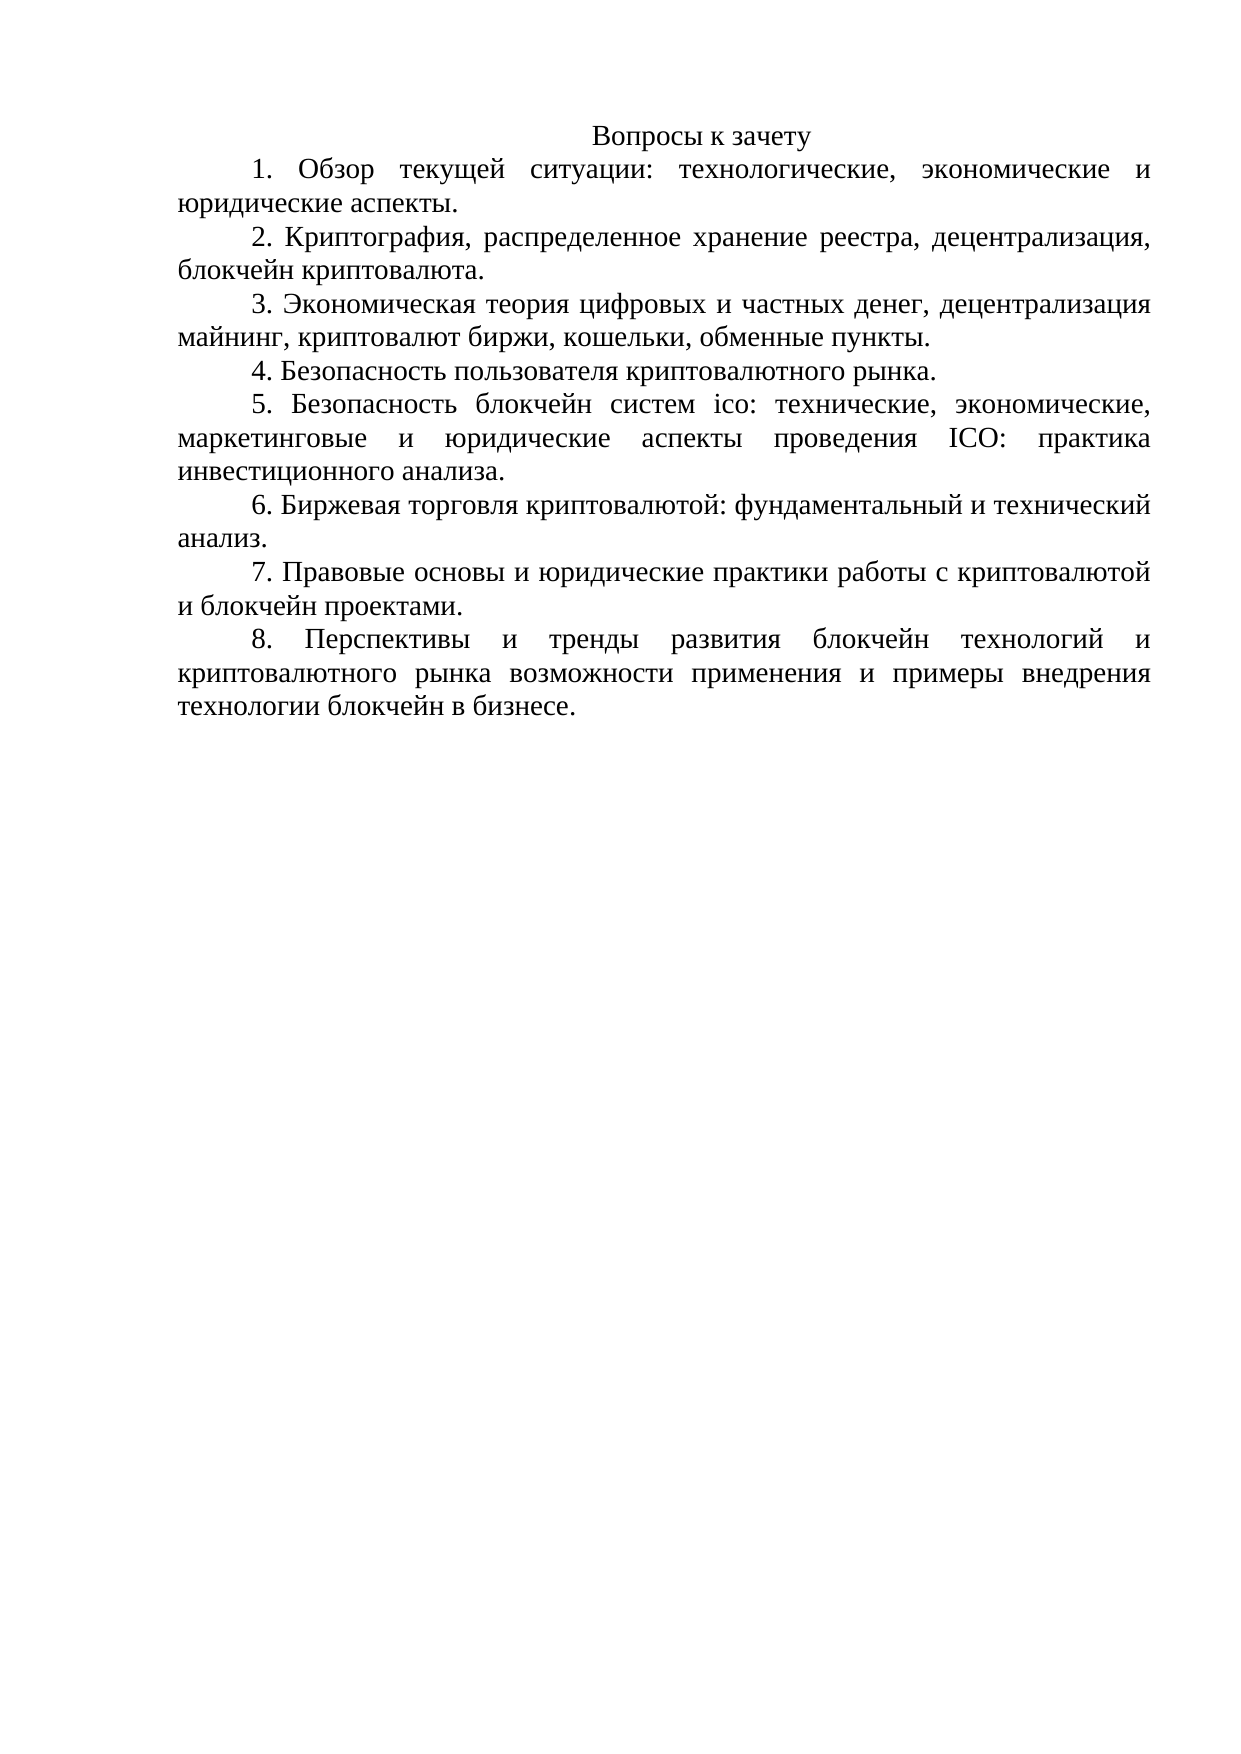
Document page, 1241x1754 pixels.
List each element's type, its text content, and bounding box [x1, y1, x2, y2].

text 7. Правовые основы и юридические практики работы с криптовалютой и блокчейн проектами. [177, 554, 1152, 621]
text 5. Безопасность блокчейн систем ico: технические, экономические, маркетинговые и юридические аспекты проведения ICO: практика инвестиционного анализа. [177, 386, 1152, 487]
text 8. Перспективы и тренды развития блокчейн технологий и криптовалютного рынка возможности применения и примеры внедрения технологии блокчейн в бизнесе. [177, 621, 1152, 722]
text 3. Экономическая теория цифровых и частных денег, децентрализация майнинг, криптовалют биржи, кошельки, обменные пункты. [177, 286, 1152, 353]
text 4. Безопасность пользователя криптовалютного рынка. [177, 353, 1152, 386]
text Вопросы к зачету [177, 118, 1152, 152]
text 2. Криптография, распределенное хранение реестра, децентрализация, блокчейн криптовалюта. [177, 219, 1152, 286]
text 6. Биржевая торговля криптовалютой: фундаментальный и технический анализ. [177, 487, 1152, 554]
text 1. Обзор текущей ситуации: технологические, экономические и юридические аспекты. [177, 152, 1152, 219]
